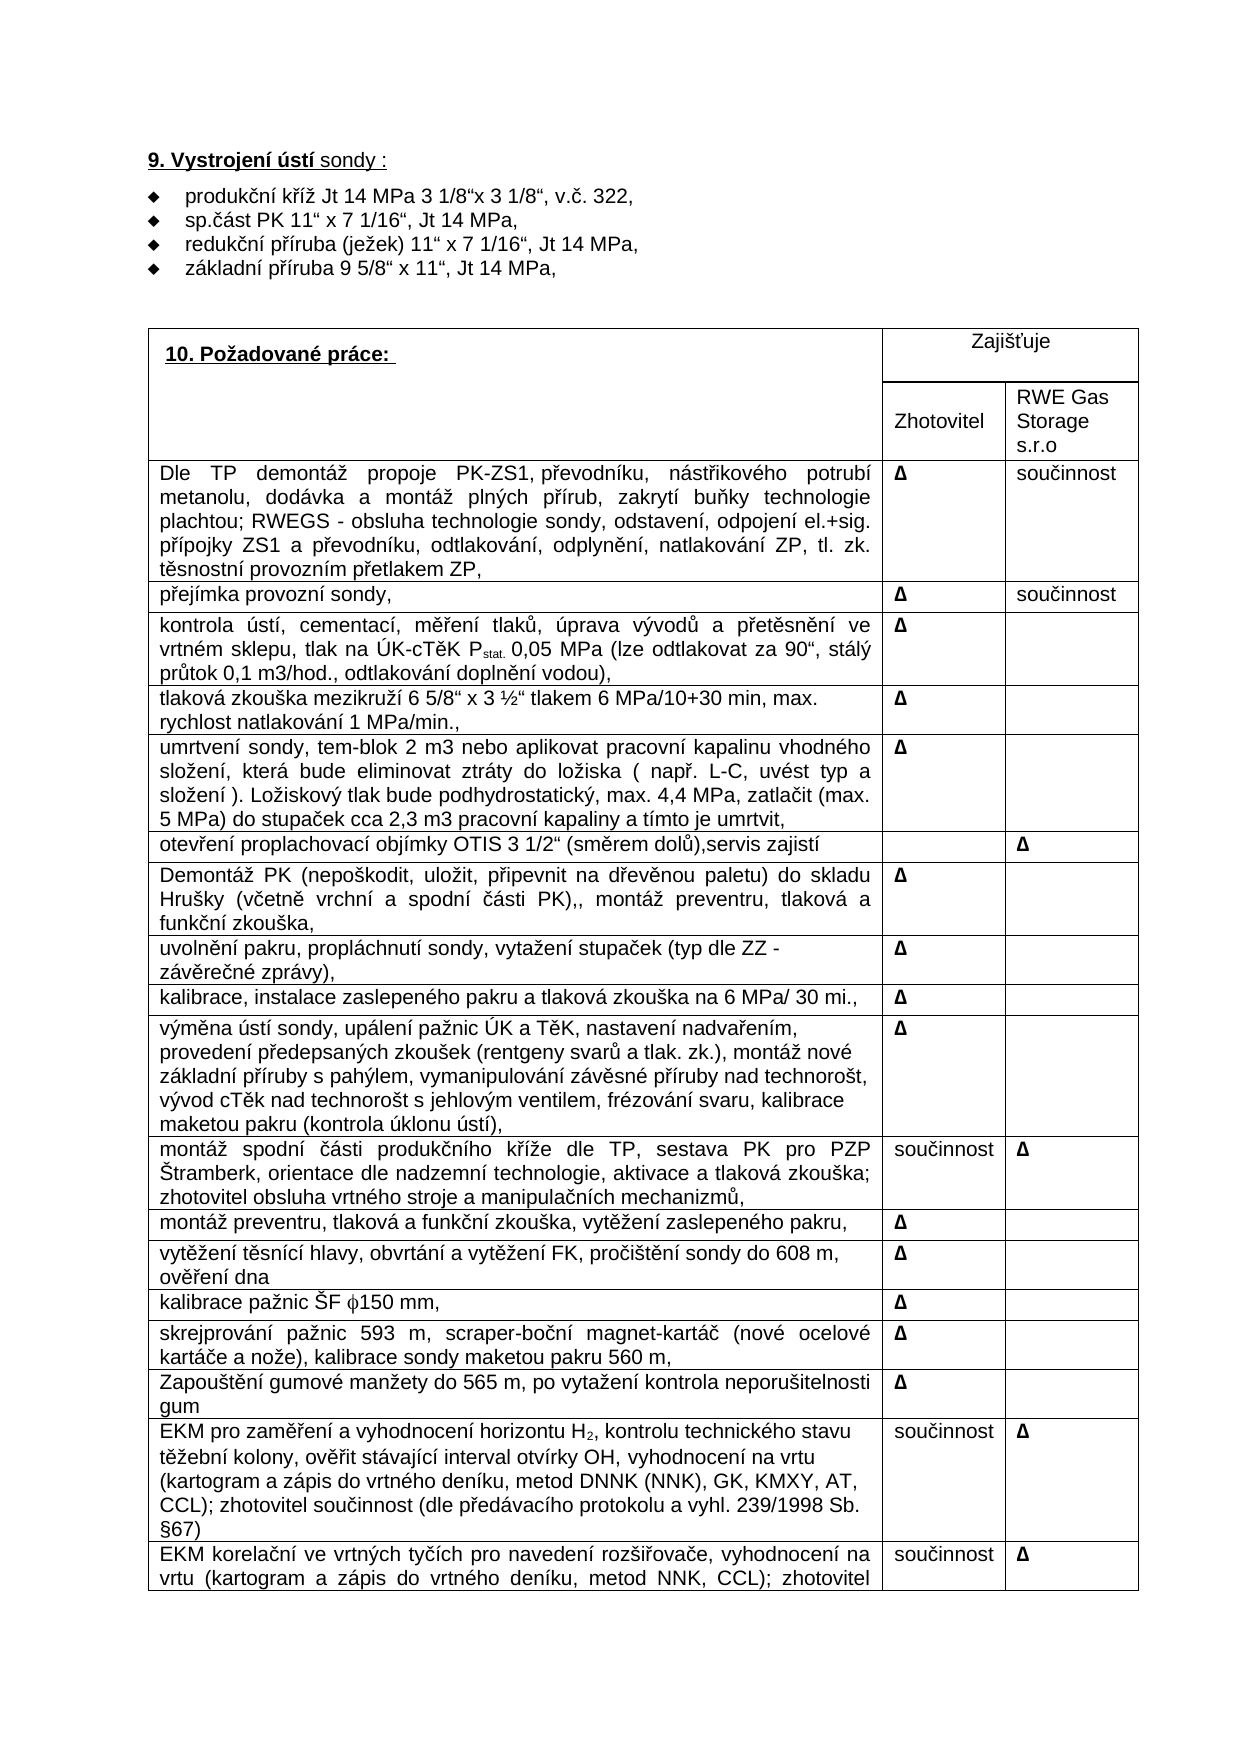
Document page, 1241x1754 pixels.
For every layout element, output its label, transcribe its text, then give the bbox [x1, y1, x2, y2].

table_cell [1006, 1290, 1138, 1320]
table_cell ∆ [1006, 1542, 1138, 1590]
table_cell vytěžení těsnící hlavy, obvrtání a vytěžení FK, pročištění sondy do 608 m, ověření dna [149, 1241, 882, 1289]
table_cell ∆ [883, 686, 1005, 734]
table_cell skrejprování pažnic 593 m, scraper-boční magnet-kartáč (nové ocelové kartáče a nože), kalibrace sondy maketou pakru 560 m, [149, 1321, 882, 1369]
table_cell ∆ [883, 985, 1005, 1015]
table_cell [1006, 863, 1138, 935]
table_cell [1006, 613, 1138, 685]
table_cell přejímka provozní sondy, [149, 582, 882, 612]
table_cell uvolnění pakru, propláchnutí sondy, vytažení stupaček (typ dle ZZ - závěrečné zprávy), [149, 936, 882, 984]
table_cell [1006, 1370, 1138, 1418]
text 9. Vystrojení ústí sondy : [148, 148, 1093, 172]
table_cell montáž spodní části produkčního kříže dle TP, sestava PK pro PZP Štramberk, orientace dle nadzemní technologie, aktivace a tlaková zkouška; zhotovitel obsluha vrtného stroje a manipulačních mechanizmů, [149, 1137, 882, 1209]
table_cell ∆ [883, 735, 1005, 831]
table_cell RWE Gas Storage s.r.o [1006, 383, 1138, 460]
table_cell montáž preventru, tlaková a funkční zkouška, vytěžení zaslepeného pakru, [149, 1210, 882, 1240]
table_cell [883, 832, 1005, 862]
table_cell součinnost [883, 1419, 1005, 1541]
table_header Zajišťuje [883, 329, 1138, 381]
table_cell ∆ [1006, 832, 1138, 862]
table_cell ∆ [883, 863, 1005, 935]
table_cell ∆ [883, 1321, 1005, 1369]
table_cell ∆ [883, 1370, 1005, 1418]
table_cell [149, 1542, 882, 1590]
table_cell výměna ústí sondy, upálení pažnic ÚK a TěK, nastavení nadvařením, provedení předepsaných zkoušek (rentgeny svarů a tlak. zk.), montáž nové základní příruby s pahýlem, vymanipulování závěsné příruby nad technorošt, vývod cTěk nad technorošt s jehlovým ventilem, frézování svaru, kalibrace maketou pakru (kontrola úklonu ústí), [149, 1016, 882, 1136]
table_cell ∆ [883, 1210, 1005, 1240]
table_cell umrtvení sondy, tem-blok 2 m3 nebo aplikovat pracovní kapalinu vhodného složení, která bude eliminovat ztráty do ložiska ( např. L-C, uvést typ a složení ). Ložiskový tlak bude podhydrostatický, max. 4,4 MPa, zatlačit (max. 5 MPa) do stupaček cca 2,3 m3 pracovní kapaliny a tímto je umrtvit, [149, 735, 882, 831]
table_cell součinnost [883, 1137, 1005, 1209]
table_cell Zapouštění gumové manžety do 565 m, po vytažení kontrola neporušitelnosti gum [149, 1370, 882, 1418]
table_cell ∆ [883, 1016, 1005, 1136]
table_cell ∆ [1006, 1419, 1138, 1541]
table_cell [1006, 985, 1138, 1015]
list sp.část PK 11“ x 7 1/16“, Jt 14 MPa, [148, 208, 1093, 232]
table_cell ∆ [883, 461, 1005, 581]
table_cell [1006, 686, 1138, 734]
table_cell Zhotovitel [883, 383, 1005, 460]
table_header 10. Požadované práce: [149, 329, 882, 460]
list produkční kříž Jt 14 MPa 3 1/8“x 3 1/8“, v.č. 322, [148, 184, 1093, 208]
table_cell Dle TP demontáž propoje PK-ZS1, převodníku, nástřikového potrubí metanolu, dodávka a montáž plných přírub, zakrytí buňky technologie plachtou; RWEGS - obsluha technologie sondy, odstavení, odpojení el.+sig. přípojky ZS1 a převodníku, odtlakování, odplynění, natlakování ZP, tl. zk. těsnostní provozním přetlakem ZP, [149, 461, 882, 581]
list redukční příruba (ježek) 11“ x 7 1/16“, Jt 14 MPa, [148, 232, 1093, 256]
table_cell ∆ [883, 1290, 1005, 1320]
table_cell ∆ [883, 613, 1005, 685]
table_cell součinnost [1006, 582, 1138, 612]
list základní příruba 9 5/8“ x 11“, Jt 14 MPa, [148, 256, 1093, 280]
table_cell [1006, 1321, 1138, 1369]
table_cell kalibrace pažnic ŠF 150 mm, [149, 1290, 882, 1320]
table_cell otevření proplachovací objímky OTIS 3 1/2“ (směrem dolů),servis zajistí [149, 832, 882, 862]
table_cell kontrola ústí, cementací, měření tlaků, úprava vývodů a přetěsnění ve vrtném sklepu, tlak na ÚK-cTěK Pstat. 0,05 MPa (lze odtlakovat za 90“, stálý průtok 0,1 m3/hod., odtlakování doplnění vodou), [149, 613, 882, 685]
table_cell [1006, 1016, 1138, 1136]
table_cell kalibrace, instalace zaslepeného pakru a tlaková zkouška na 6 MPa/ 30 mi., [149, 985, 882, 1015]
table_cell ∆ [1006, 1137, 1138, 1209]
table_cell EKM pro zaměření a vyhodnocení horizontu H2, kontrolu technického stavu těžební kolony, ověřit stávající interval otvírky OH, vyhodnocení na vrtu (kartogram a zápis do vrtného deníku, metod DNNK (NNK), GK, KMXY, AT, CCL); zhotovitel součinnost (dle předávacího protokolu a vyhl. 239/1998 Sb. §67) [149, 1419, 882, 1541]
table_cell součinnost [1006, 461, 1138, 581]
table_cell [1006, 1241, 1138, 1289]
table_cell [1006, 735, 1138, 831]
table_cell ∆ [883, 1241, 1005, 1289]
table_cell [1006, 1210, 1138, 1240]
table_cell tlaková zkouška mezikruží 6 5/8“ x 3 ½“ tlakem 6 MPa/10+30 min, max. rychlost natlakování 1 MPa/min., [149, 686, 882, 734]
table_cell ∆ [883, 936, 1005, 984]
table_cell Demontáž PK (nepoškodit, uložit, připevnit na dřevěnou paletu) do skladu Hrušky (včetně vrchní a spodní části PK),, montáž preventru, tlaková a funkční zkouška, [149, 863, 882, 935]
table_cell ∆ [883, 582, 1005, 612]
table_cell [1006, 936, 1138, 984]
table_cell součinnost [883, 1542, 1005, 1590]
